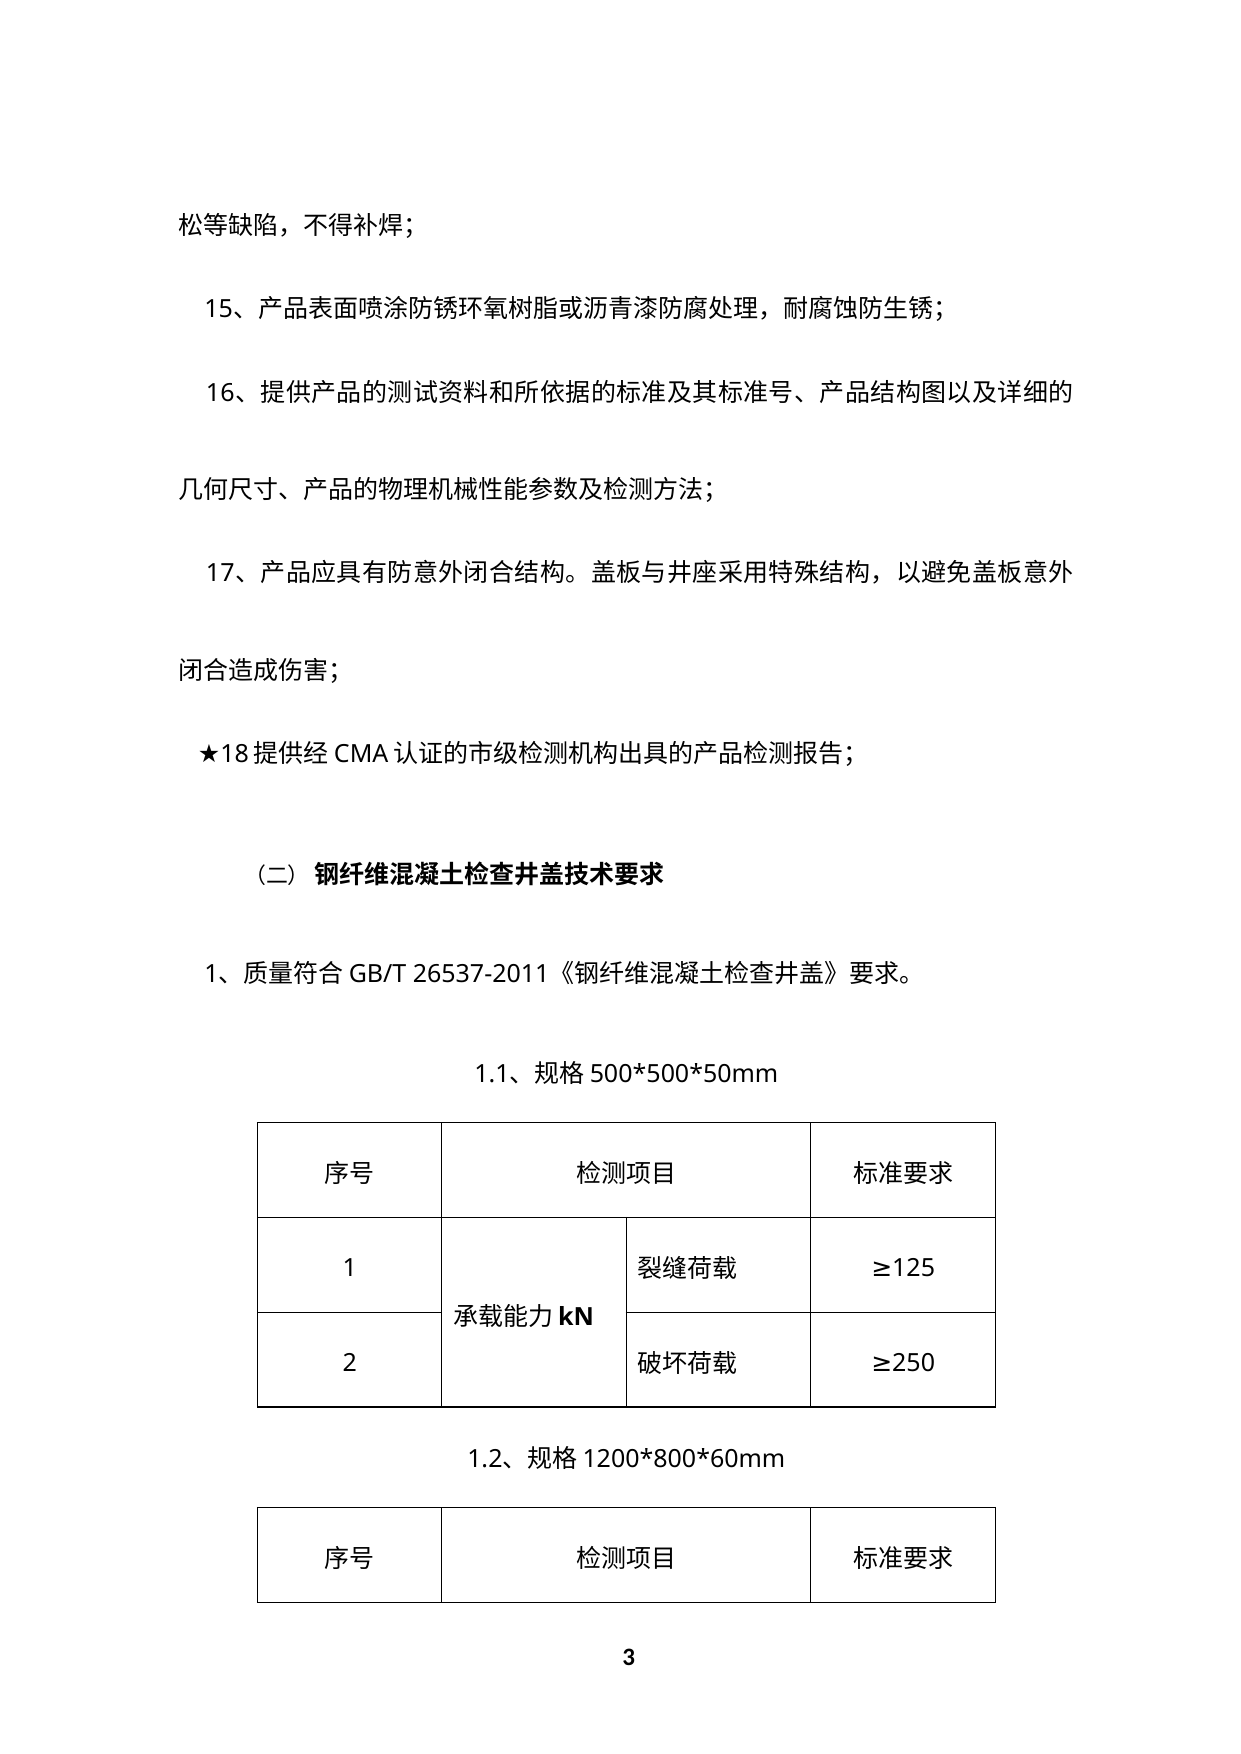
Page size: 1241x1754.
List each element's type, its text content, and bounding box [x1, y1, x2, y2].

table_cell 1 [258, 1218, 441, 1312]
text 1.2、规格1200*800*60mm [178, 1424, 1074, 1489]
text 15、产品表面喷涂防锈环氧树脂或沥青漆防腐处理，耐腐蚀防生锈； [178, 274, 1074, 339]
table_header 标准要求 [811, 1123, 995, 1217]
table_cell ≥250 [811, 1313, 995, 1406]
table_cell 破坏荷载 [627, 1313, 810, 1406]
table_header 检测项目 [442, 1508, 810, 1602]
table_cell 2 [258, 1313, 441, 1406]
text 17、产品应具有防意外闭合结构。盖板与井座采用特殊结构，以避免盖板意外闭合造成伤害； [178, 538, 1074, 701]
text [178, 191, 1074, 256]
table_header 序号 [258, 1123, 441, 1217]
table_cell 承载能力kN [442, 1218, 626, 1406]
table_cell ≥125 [811, 1218, 995, 1312]
text 16、提供产品的测试资料和所依据的标准及其标准号、产品结构图以及详细的几何尺寸、产品的物理机械性能参数及检测方法； [178, 358, 1074, 520]
text ★18提供经CMA认证的市级检测机构出具的产品检测报告； [178, 719, 1074, 784]
table_cell 裂缝荷载 [627, 1218, 810, 1312]
text （二） 钢纤维混凝土检查井盖技术要求 [244, 840, 1074, 905]
table_header 检测项目 [442, 1123, 810, 1217]
text 1.1、规格500*500*50mm [178, 1039, 1074, 1104]
text 1、质量符合GB/T 26537-2011《钢纤维混凝土检查井盖》要求。 [178, 939, 1074, 1004]
table_header 标准要求 [811, 1508, 995, 1602]
table_header 序号 [258, 1508, 441, 1602]
